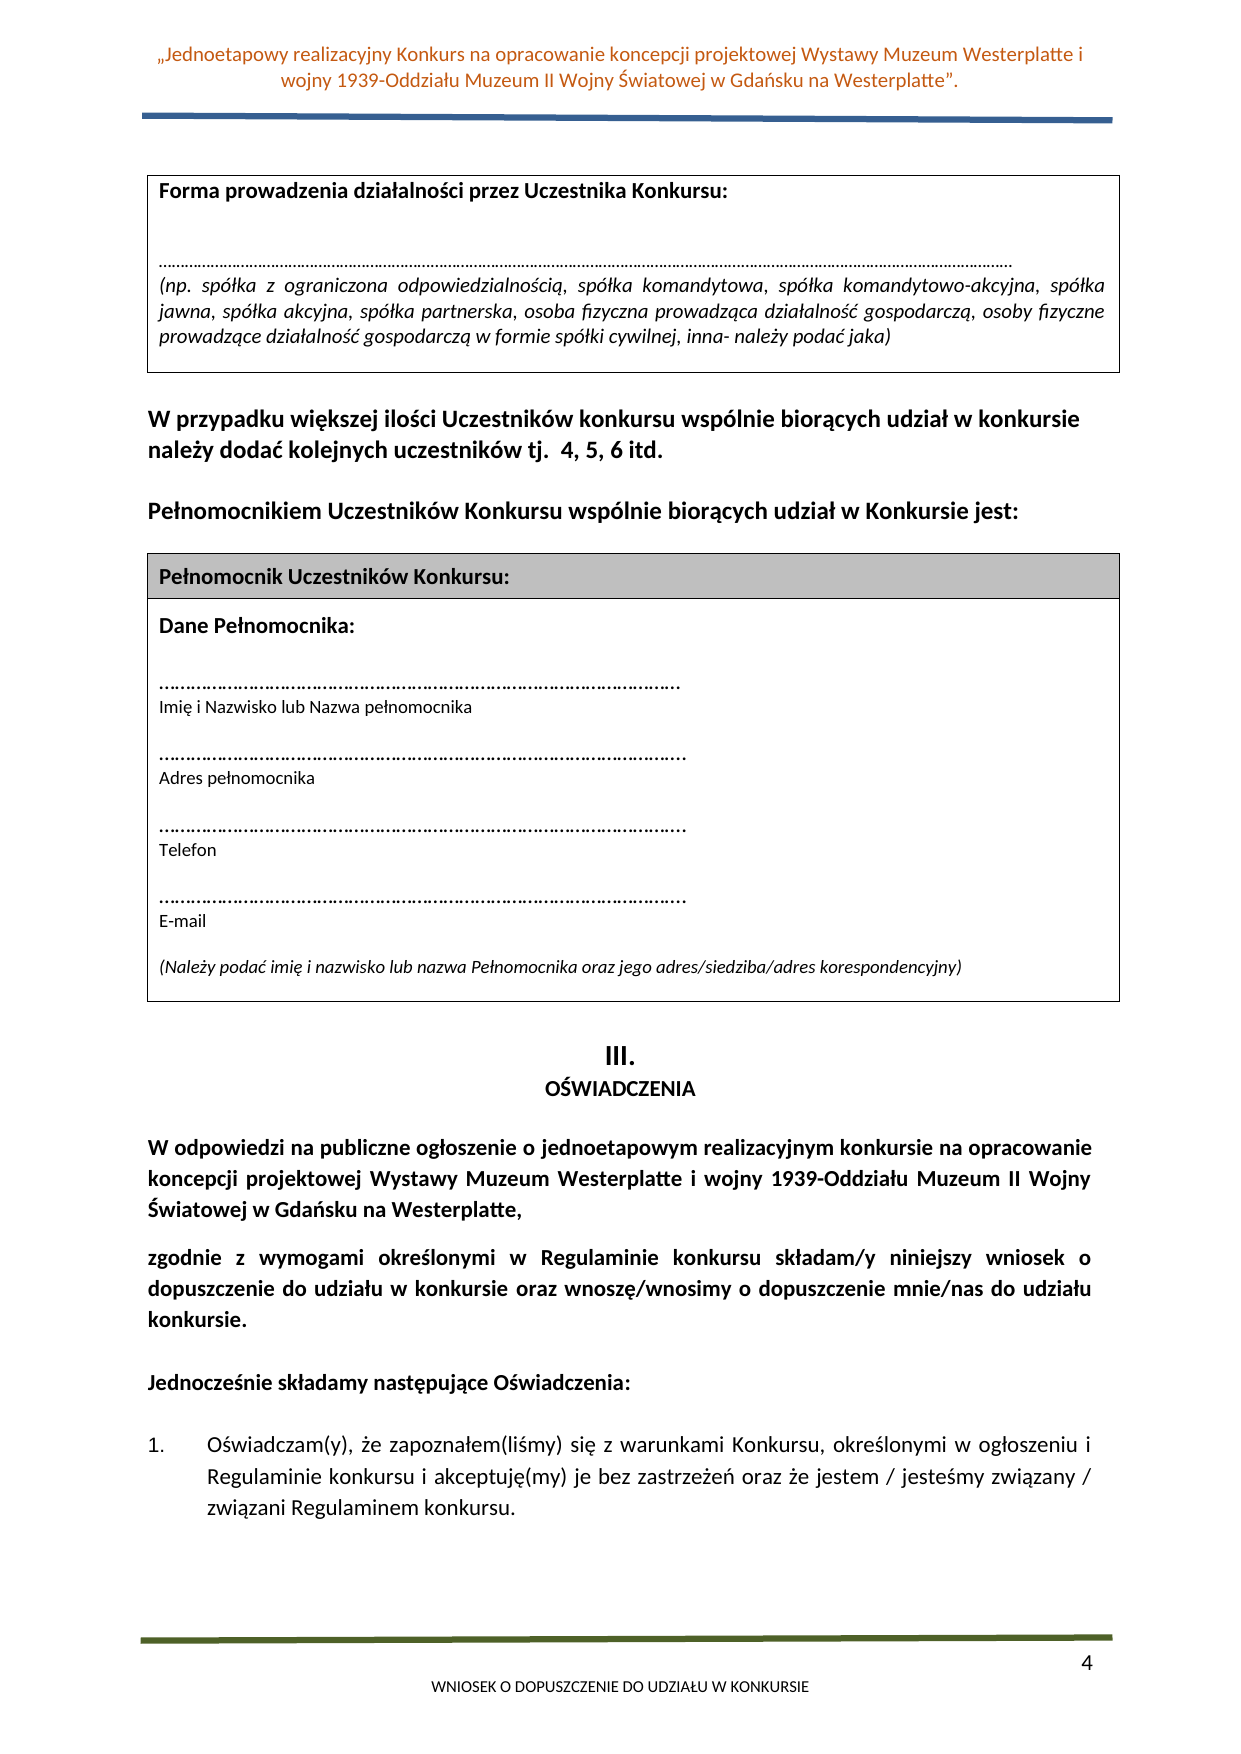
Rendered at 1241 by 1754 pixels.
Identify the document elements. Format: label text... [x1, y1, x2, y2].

text III. [148, 1032, 1092, 1074]
text Pełnomocnikiem Uczestników Konkursu wspólnie biorących udział w Konkursie jest: [148, 495, 1092, 525]
list Oświadczam(y), że zapoznałem(liśmy) się z warunkami Konkursu, określonymi w ogłoszeniu i Regulaminie konkursu i akceptuję(my) je bez zastrzeżeń oraz że jestem / jesteśmy związany / związani Regulaminem konkursu. [148, 1428, 1092, 1522]
text W odpowiedzi na publiczne ogłoszenie o jednoetapowym realizacyjnym konkursie na opracowanie koncepcji projektowej Wystawy Muzeum Westerplatte i wojny 1939-Oddziału Muzeum II Wojny Światowej w Gdańsku na Westerplatte, [148, 1130, 1092, 1224]
table_cell Dane Pełnomocnika: ……………………………………………………………………………………… Imię i Nazwisko lub Nazwa pełnomocnika ………………………………………………………………………………………. Adres pełnomocnika ………………………………………………………………………………………. Telefon ………………………………………………………………………………………. E-mail (Należy podać imię i nazwisko lub nazwa Pełnomocnika oraz jego adres/siedziba/adres korespondencyjny) [148, 599, 1119, 1001]
table_cell Forma prowadzenia działalności przez Uczestnika Konkursu: ……………………………………………………………………………………………………………………………………………………………………………… (np. spółka z ograniczona odpowiedzialnością, spółka komandytowa, spółka komandytowo-akcyjna, spółka jawna, spółka akcyjna, spółka partnerska, osoba fizyczna prowadząca działalność gospodarczą, osoby fizyczne prowadzące działalność gospodarczą w formie spółki cywilnej, inna- należy podać jaka) [148, 176, 1119, 372]
text Jednocześnie składamy następujące Oświadczenia: [148, 1365, 1092, 1397]
text W przypadku większej ilości Uczestników konkursu wspólnie biorących udział w konkursie należy dodać kolejnych uczestników tj. 4, 5, 6 itd. [148, 403, 1092, 464]
text OŚWIADCZENIA [148, 1074, 1092, 1102]
text zgodnie z wymogami określonymi w Regulaminie konkursu składam/y niniejszy wniosek o dopuszczenie do udziału w konkursie oraz wnoszę/wnosimy o dopuszczenie mnie/nas do udziału konkursie. [148, 1240, 1092, 1334]
table_header Pełnomocnik Uczestników Konkursu: [148, 554, 1119, 598]
